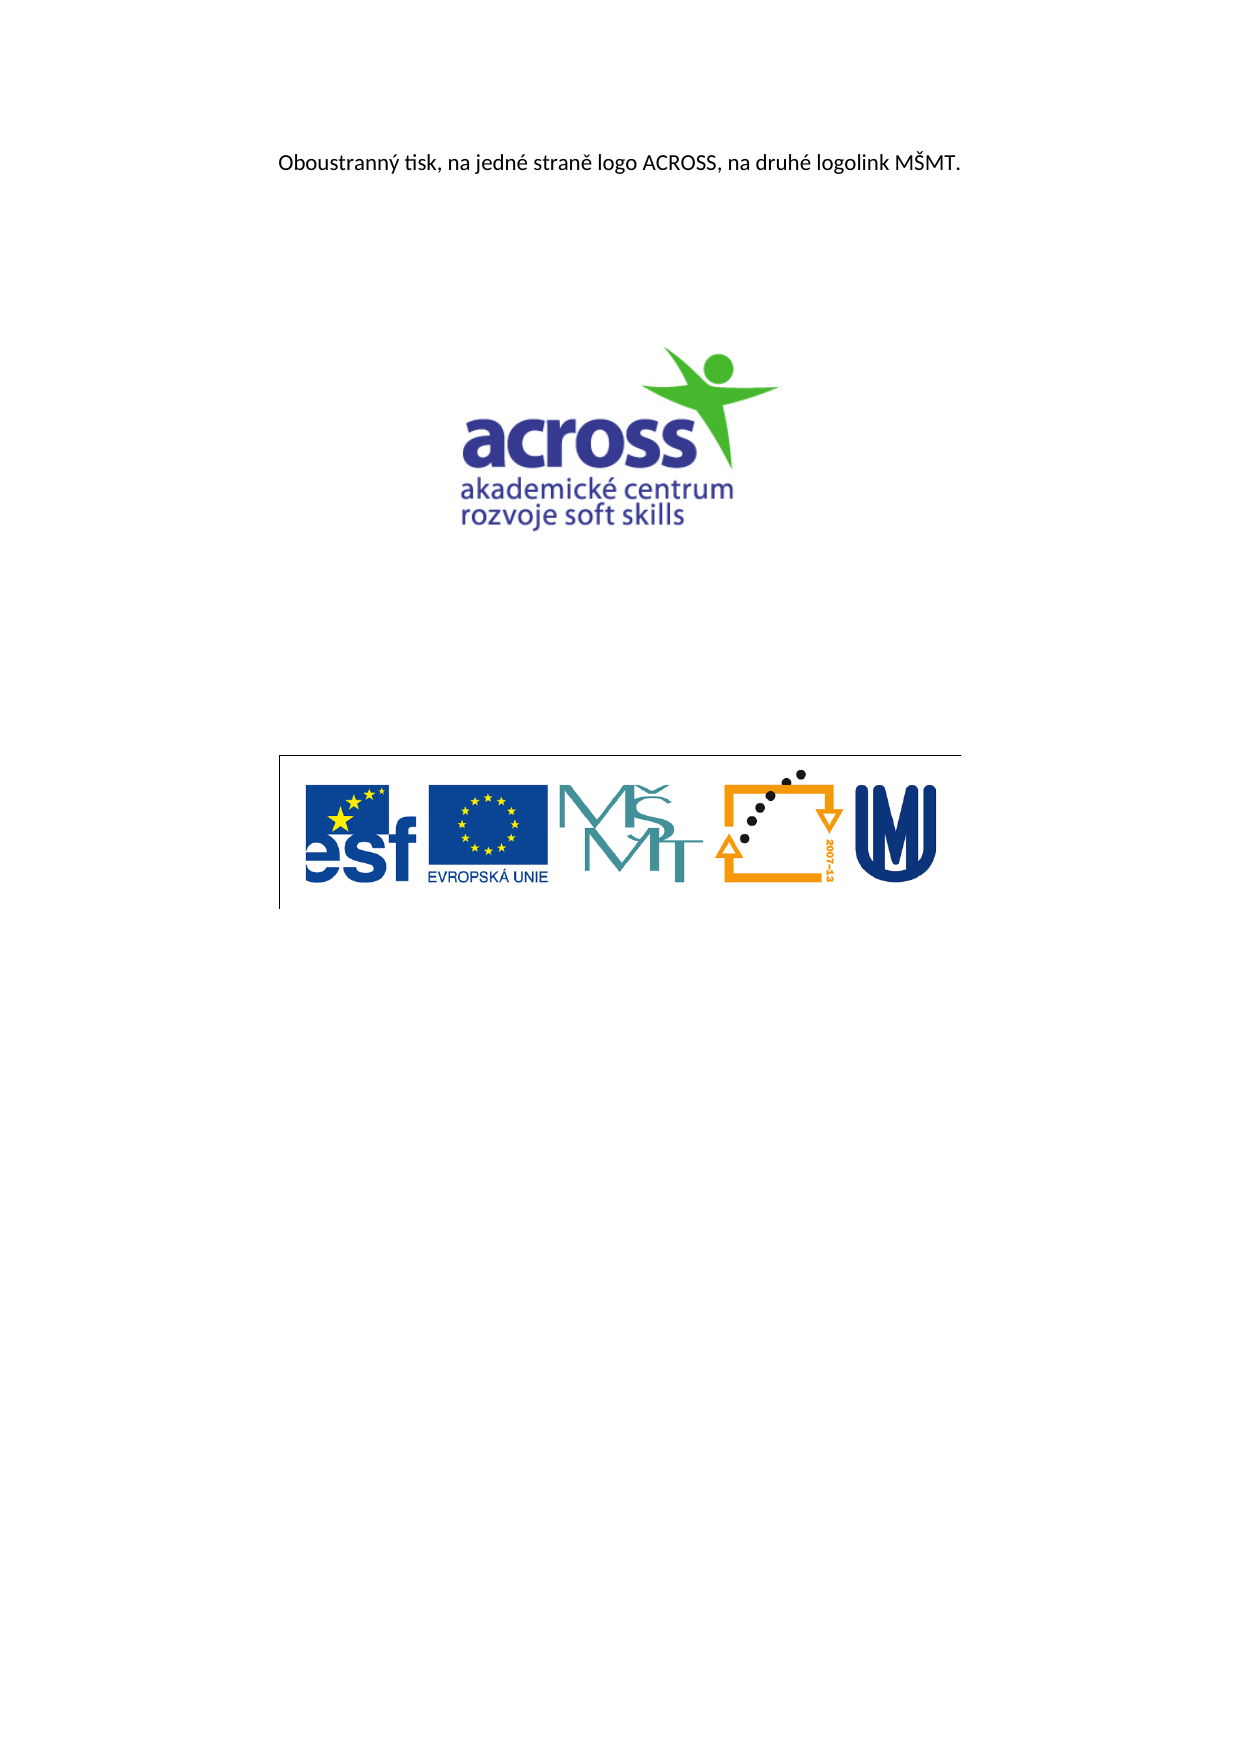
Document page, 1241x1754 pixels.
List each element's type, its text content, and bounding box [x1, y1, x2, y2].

picture [279, 755, 962, 909]
text Oboustranný tisk, na jedné straně logo ACROSS, na druhé logolink MŠMT. [148, 148, 1093, 176]
picture [423, 306, 817, 572]
